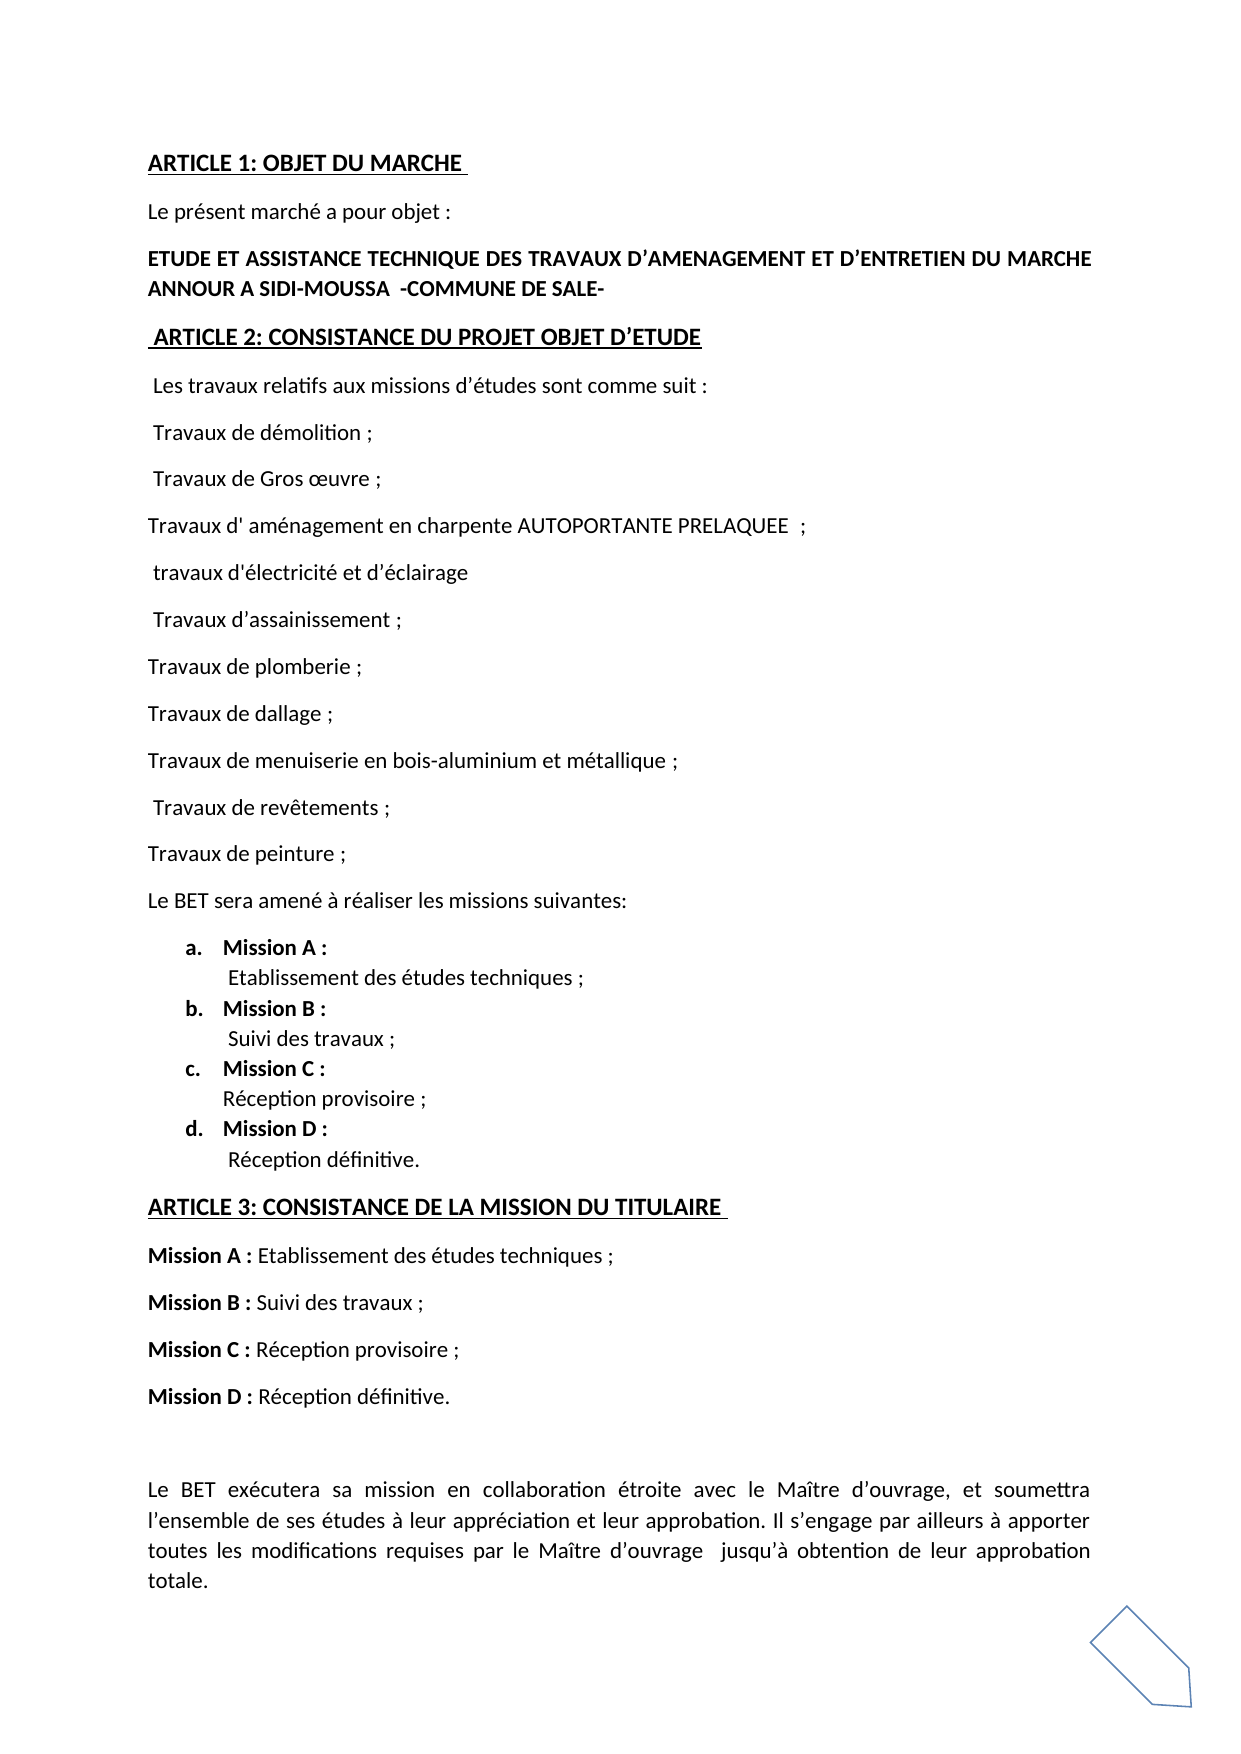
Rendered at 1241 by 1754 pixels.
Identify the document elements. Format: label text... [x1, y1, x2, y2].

text Le présent marché a pour objet : [148, 197, 1093, 225]
text travaux d'électricité et d’éclairage [148, 558, 1093, 586]
text ARTICLE 2: CONSISTANCE DU PROJET OBJET D’ETUDE [148, 321, 1093, 352]
list Mission B : [185, 994, 1093, 1022]
text Travaux de dallage ; [148, 699, 1093, 727]
text Le BET sera amené à réaliser les missions suivantes: [148, 886, 1093, 914]
text ARTICLE 1: OBJET DU MARCHE [148, 148, 1093, 178]
text Travaux de Gros œuvre ; [148, 464, 1093, 492]
list Mission C : [185, 1054, 1093, 1082]
list Réception provisoire ; [223, 1084, 1093, 1112]
text Travaux de revêtements ; [148, 793, 1093, 821]
text Travaux de démolition ; [148, 418, 1093, 446]
text Travaux d' aménagement en charpente AUTOPORTANTE PRELAQUEE ; [148, 511, 1093, 539]
text Mission D : Réception définitive. [148, 1382, 1093, 1410]
text ARTICLE 3: CONSISTANCE DE LA MISSION DU TITULAIRE [148, 1192, 1093, 1222]
text Travaux de plomberie ; [148, 652, 1093, 680]
list Mission D : [185, 1114, 1093, 1142]
text ETUDE ET ASSISTANCE TECHNIQUE DES TRAVAUX D’AMENAGEMENT ET D’ENTRETIEN DU MARCHE ANNOUR A SIDI-MOUSSA -COMMUNE DE SALE- [148, 244, 1093, 302]
list Suivi des travaux ; [223, 1024, 1093, 1052]
text Travaux d’assainissement ; [148, 605, 1093, 633]
text Le BET exécutera sa mission en collaboration étroite avec le Maître d’ouvrage, et soumettra l’ensemble de ses études à leur appréciation et leur approbation. Il s’engage par ailleurs à apporter toutes les modifications requises par le Maître d’ouvrage jusqu’à obtention de leur approbation totale. [148, 1476, 1093, 1594]
text Mission B : Suivi des travaux ; [148, 1288, 1093, 1316]
text Les travaux relatifs aux missions d’études sont comme suit : [148, 371, 1093, 399]
text Travaux de menuiserie en bois-aluminium et métallique ; [148, 746, 1093, 774]
list Mission A : [185, 933, 1093, 961]
list Etablissement des études techniques ; [223, 963, 1093, 991]
text Travaux de peinture ; [148, 839, 1093, 867]
text Mission A : Etablissement des études techniques ; [148, 1241, 1093, 1269]
list Réception définitive. [223, 1145, 1093, 1173]
text Mission C : Réception provisoire ; [148, 1335, 1093, 1363]
